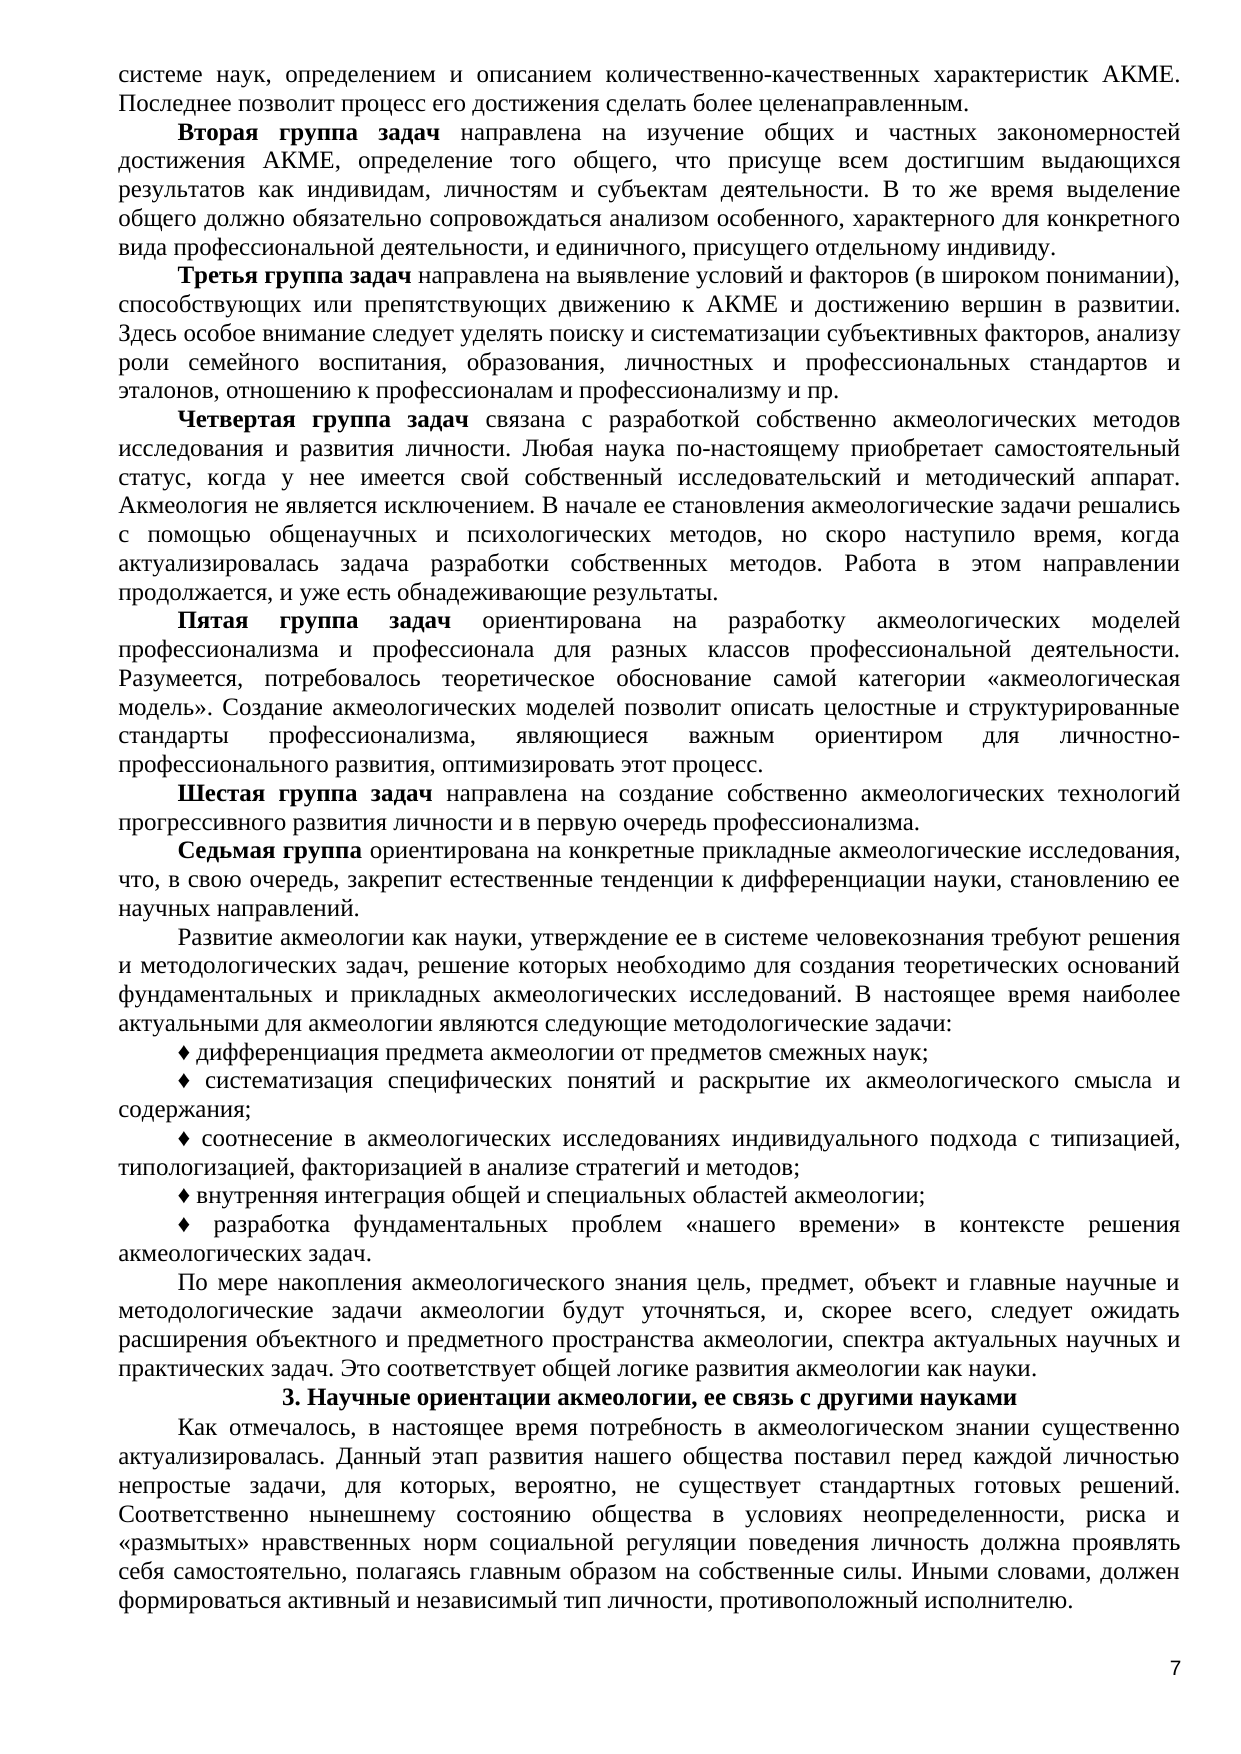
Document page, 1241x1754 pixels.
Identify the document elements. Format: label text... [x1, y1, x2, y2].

text ♦ соотнесение в акмеологических исследованиях индивидуального подхода с типизацией, типологизацией, факторизацией в анализе стратегий и методов; [118, 1123, 1181, 1180]
text Как отмечалось, в настоящее время потребность в акмеологическом знании существенно актуализировалась. Данный этап развития нашего общества поставил перед каждой личностью непростые задачи, для которых, вероятно, не существует стандартных готовых решений. Соответственно нынешнему состоянию общества в условиях неопределенности, риска и «размытых» нравственных норм социальной регуляции поведения личность должна проявлять себя самостоятельно, полагаясь главным образом на собственные силы. Иными словами, должен формироваться активный и независимый тип личности, противоположный исполнителю. [118, 1412, 1181, 1614]
text Развитие акмеологии как науки, утверждение ее в системе человекознания требуют решения и методологических задач, решение которых необходимо для создания теоретических оснований фундаментальных и прикладных акмеологических исследований. В настоящее время наиболее актуальными для акмеологии являются следующие методологические задачи: [118, 922, 1181, 1037]
text Четвертая группа задач связана с разработкой собственно акмеологических методов исследования и развития личности. Любая наука по-настоящему приобретает самостоятельный статус, когда у нее имеется свой собственный исследовательский и методический аппарат. Акмеология не является исключением. В начале ее становления акмеологические задачи решались с помощью общенаучных и психологических методов, но скоро наступило время, когда актуализировалась задача разработки собственных методов. Работа в этом направлении продолжается, и уже есть обнадеживающие результаты. [118, 404, 1181, 605]
text ♦ разработка фундаментальных проблем «нашего времени» в контексте решения акмеологических задач. [118, 1209, 1181, 1267]
text Шестая группа задач направлена на создание собственно акмеологических технологий прогрессивного развития личности и в первую очередь профессионализма. [118, 778, 1181, 835]
text ♦ систематизация специфических понятий и раскрытие их акмеологического смысла и содержания; [118, 1065, 1181, 1123]
text Третья группа задач направлена на выявление условий и факторов (в широком понимании), способствующих или препятствующих движению к АКМЕ и достижению вершин в развитии. Здесь особое внимание следует уделять поиску и систематизации субъективных факторов, анализу роли семейного воспитания, образования, личностных и профессиональных стандартов и эталонов, отношению к профессионалам и профессионализму и пр. [118, 260, 1181, 404]
text ♦ дифференциация предмета акмеологии от предметов смежных наук; [118, 1037, 1181, 1065]
text Седьмая группа ориентирована на конкретные прикладные акмеологические исследования, что, в свою очередь, закрепит естественные тенденции к дифференциации науки, становлению ее научных направлений. [118, 835, 1181, 922]
text По мере накопления акмеологического знания цель, предмет, объект и главные научные и методологические задачи акмеологии будут уточняться, и, скорее всего, следует ожидать расширения объектного и предметного пространства акмеологии, спектра актуальных научных и практических задач. Это соответствует общей логике развития акмеологии как науки. [118, 1267, 1181, 1382]
text Вторая группа задач направлена на изучение общих и частных закономерностей достижения АКМЕ, определение того общего, что присуще всем достигшим выдающихся результатов как индивидам, личностям и субъектам деятельности. В то же время выделение общего должно обязательно сопровождаться анализом особенного, характерного для конкретного вида профессиональной деятельности, и единичного, присущего отдельному индивиду. [118, 117, 1181, 260]
text Пятая группа задач ориентирована на разработку акмеологических моделей профессионализма и профессионала для разных классов профессиональной деятельности. Разумеется, потребовалось теоретическое обоснование самой категории «акмеологическая модель». Создание акмеологических моделей позволит описать целостные и структурированные стандарты профессионализма, являющиеся важным ориентиром для личностно-профессионального развития, оптимизировать этот процесс. [118, 605, 1181, 778]
subtitle 3. Научные ориентации акмеологии, ее связь с другими науками [118, 1382, 1181, 1410]
text ♦ внутренняя интеграция общей и специальных областей акмеологии; [118, 1180, 1181, 1209]
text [118, 59, 1181, 117]
